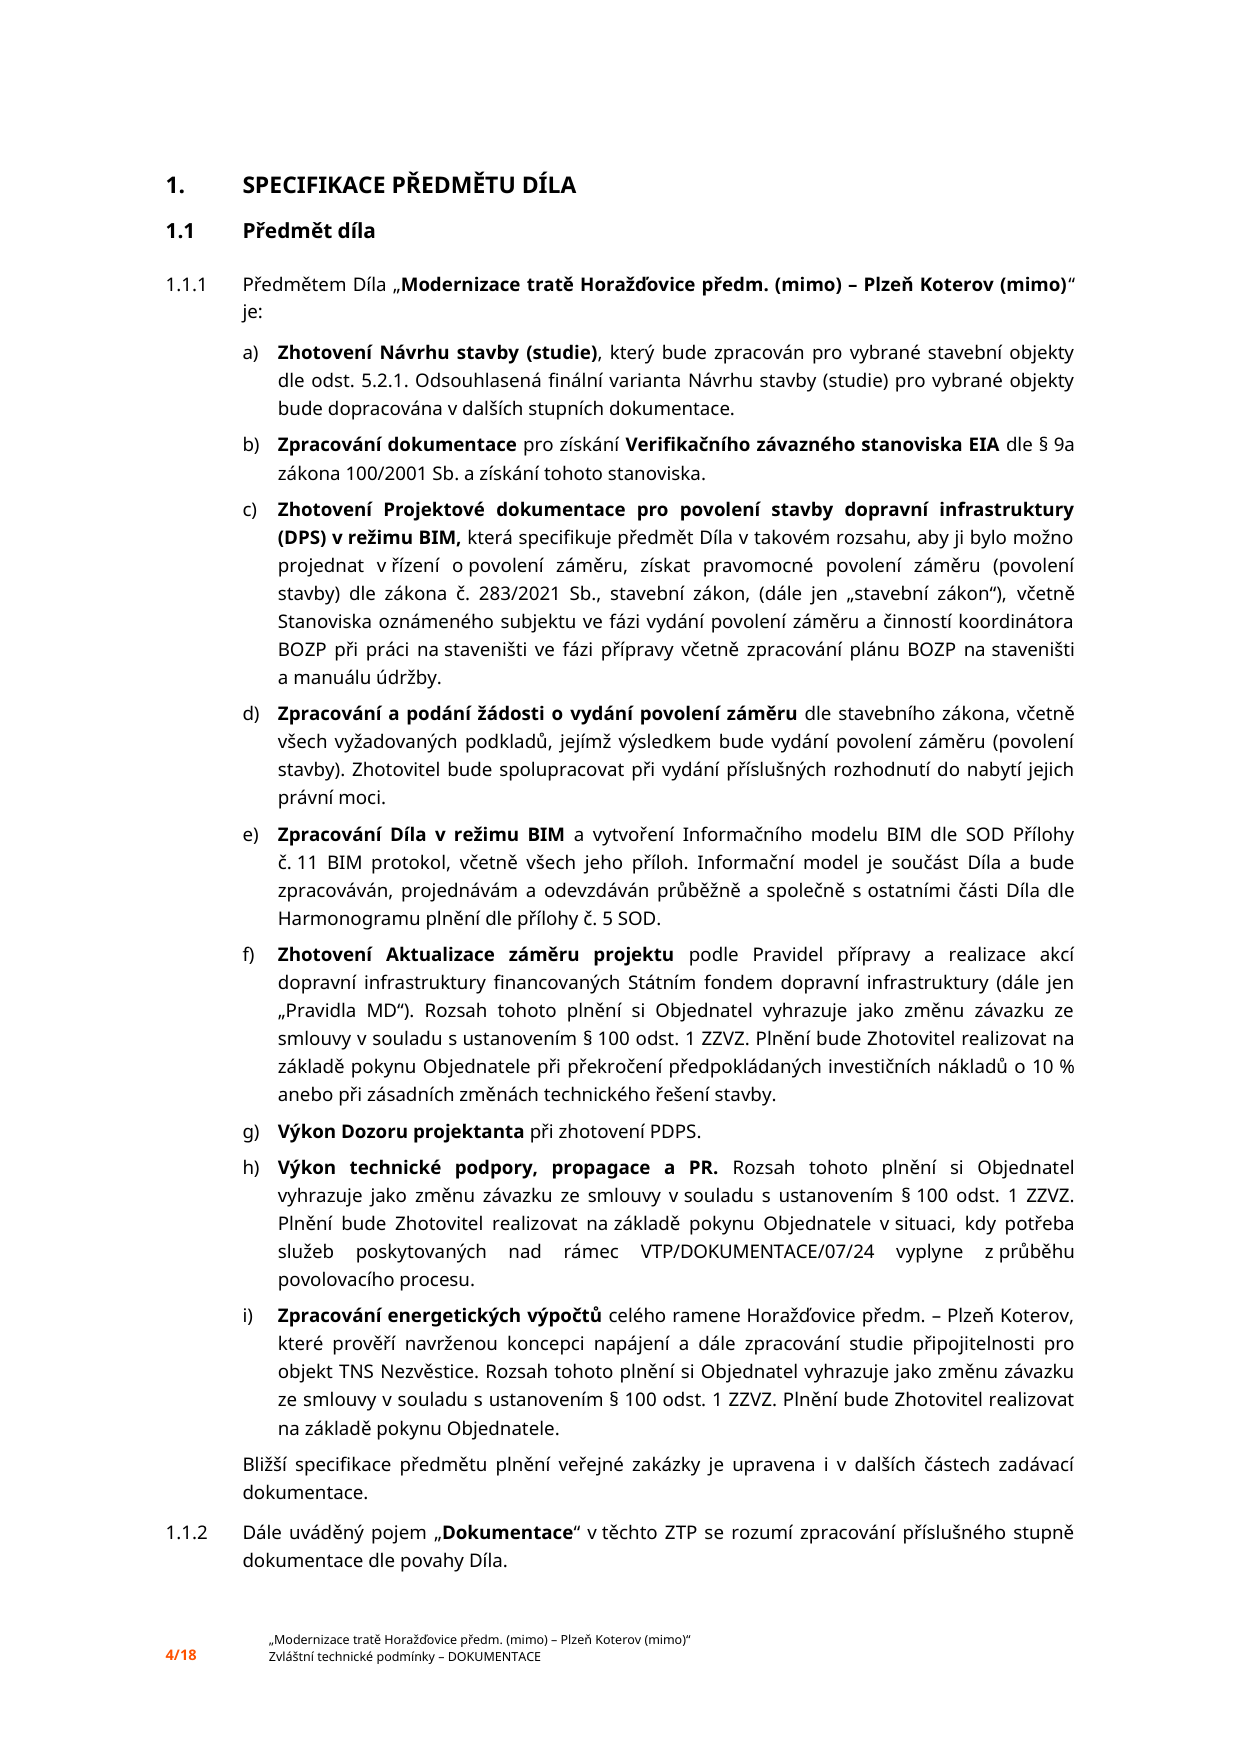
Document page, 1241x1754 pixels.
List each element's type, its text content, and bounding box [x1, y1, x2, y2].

text Výkon technické podpory, propagace a PR. Rozsah tohoto plnění si Objednatel vyhrazuje jako změnu závazku ze smlouvy v souladu s ustanovením § 100 odst. 1 ZZVZ. Plnění bude Zhotovitel realizovat na základě pokynu Objednatele v situaci, kdy potřeba služeb poskytovaných nad rámec VTP/DOKUMENTACE/07/24 vyplyne z průběhu povolovacího procesu. [242, 1154, 1075, 1292]
text Předmětem Díla „Modernizace tratě Horažďovice předm. (mimo) – Plzeň Koterov (mimo)“ je: [165, 271, 1075, 324]
text Zpracování a podání žádosti o vydání povolení záměru dle stavebního zákona, včetně všech vyžadovaných podkladů, jejímž výsledkem bude vydání povolení záměru (povolení stavby). Zhotovitel bude spolupracovat při vydání příslušných rozhodnutí do nabytí jejich právní moci. [242, 701, 1075, 810]
text Zpracování energetických výpočtů celého ramene Horažďovice předm. – Plzeň Koterov, které prověří navrženou koncepci napájení a dále zpracování studie připojitelnosti pro objekt TNS Nezvěstice. Rozsah tohoto plnění si Objednatel vyhrazuje jako změnu závazku ze smlouvy v souladu s ustanovením § 100 odst. 1 ZZVZ. Plnění bude Zhotovitel realizovat na základě pokynu Objednatele. [242, 1303, 1075, 1440]
text Výkon Dozoru projektanta při zhotovení PDPS. [242, 1118, 1075, 1143]
text Dále uváděný pojem „Dokumentace“ v těchto ZTP se rozumí zpracování příslušného stupně dokumentace dle povahy Díla. [165, 1520, 1075, 1573]
text Zpracování Díla v režimu BIM a vytvoření Informačního modelu BIM dle SOD Přílohy č. 11 BIM protokol, včetně všech jeho příloh. Informační model je součást Díla a bude zpracováván, projednávám a odevzdáván průběžně a společně s ostatními části Díla dle Harmonogramu plnění dle přílohy č. 5 SOD. [242, 821, 1075, 931]
text Předmět díla [165, 216, 1075, 245]
text Zhotovení Aktualizace záměru projektu podle Pravidel přípravy a realizace akcí dopravní infrastruktury financovaných Státním fondem dopravní infrastruktury (dále jen „Pravidla MD“). Rozsah tohoto plnění si Objednatel vyhrazuje jako změnu závazku ze smlouvy v souladu s ustanovením § 100 odst. 1 ZZVZ. Plnění bude Zhotovitel realizovat na základě pokynu Objednatele při překročení předpokládaných investičních nákladů o 10 % anebo při zásadních změnách technického řešení stavby. [242, 941, 1075, 1107]
text SPECIFIKACE PŘEDMĚTU DÍLA [165, 169, 1075, 201]
text Bližší specifikace předmětu plnění veřejné zakázky je upravena i v dalších částech zadávací dokumentace. [242, 1451, 1075, 1505]
text Zhotovení Projektové dokumentace pro povolení stavby dopravní infrastruktury (DPS) v režimu BIM, která specifikuje předmět Díla v takovém rozsahu, aby ji bylo možno projednat v řízení o povolení záměru, získat pravomocné povolení záměru (povolení stavby) dle zákona č. 283/2021 Sb., stavební zákon, (dále jen „stavební zákon“), včetně Stanoviska oznámeného subjektu ve fázi vydání povolení záměru a činností koordinátora BOZP při práci na staveništi ve fázi přípravy včetně zpracování plánu BOZP na staveništi a manuálu údržby. [242, 496, 1075, 690]
text Zhotovení Návrhu stavby (studie), který bude zpracován pro vybrané stavební objekty dle odst. 5.2.1. Odsouhlasená finální varianta Návrhu stavby (studie) pro vybrané objekty bude dopracována v dalších stupních dokumentace. [242, 339, 1075, 421]
text Zpracování dokumentace pro získání Verifikačního závazného stanoviska EIA dle § 9a zákona 100/2001 Sb. a získání tohoto stanoviska. [242, 432, 1075, 485]
